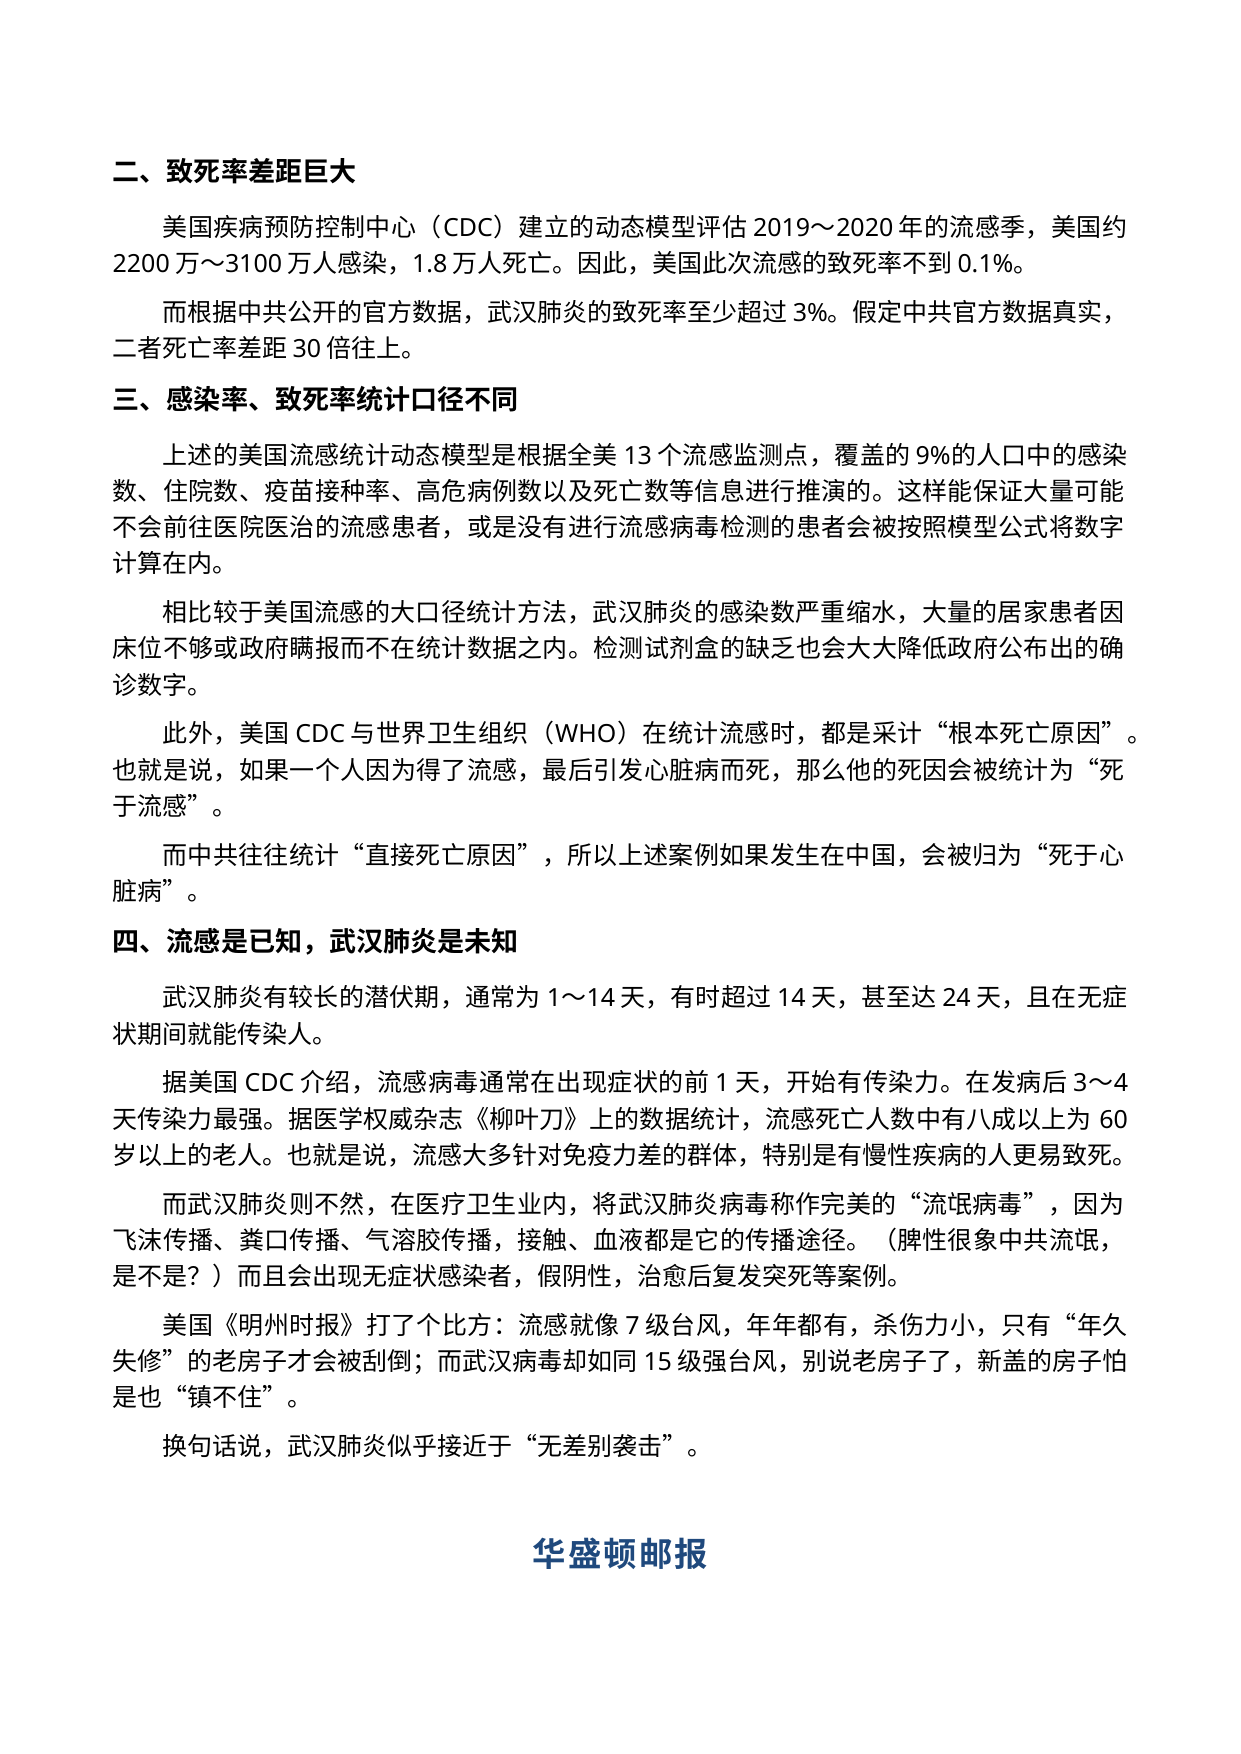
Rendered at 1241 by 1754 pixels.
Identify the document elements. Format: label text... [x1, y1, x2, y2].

text 据美国CDC介绍，流感病毒通常在出现症状的前1天，开始有传染力。在发病后3～4天传染力最强。据医学权威杂志《柳叶刀》上的数据统计，流感死亡人数中有八成以上为60岁以上的老人。也就是说，流感大多针对免疫力差的群体，特别是有慢性疾病的人更易致死。 [112, 1063, 1128, 1172]
text 而根据中共公开的官方数据，武汉肺炎的致死率至少超过3%。假定中共官方数据真实，二者死亡率差距30倍往上。 [112, 293, 1128, 365]
text 华盛顿邮报 [112, 1527, 1128, 1576]
text 而中共往往统计“直接死亡原因”，所以上述案例如果发生在中国，会被归为“死于心脏病”。 [112, 835, 1128, 908]
text 美国疾病预防控制中心（CDC）建立的动态模型评估2019～2020年的流感季，美国约2200万～3100万人感染，1.8万人死亡。因此，美国此次流感的致死率不到0.1%。 [112, 208, 1128, 280]
text 换句话说，武汉肺炎似乎接近于“无差别袭击”。 [112, 1427, 1128, 1463]
text 美国《明州时报》打了个比方：流感就像7级台风，年年都有，杀伤力小，只有“年久失修”的老房子才会被刮倒；而武汉病毒却如同15级强台风，别说老房子了，新盖的房子怕是也“镇不住”。 [112, 1305, 1128, 1414]
text 相比较于美国流感的大口径统计方法，武汉肺炎的感染数严重缩水，大量的居家患者因床位不够或政府瞒报而不在统计数据之内。检测试剂盒的缺乏也会大大降低政府公布出的确诊数字。 [112, 593, 1128, 701]
text 武汉肺炎有较长的潜伏期，通常为1～14天，有时超过14天，甚至达24天，且在无症状期间就能传染人。 [112, 978, 1128, 1050]
text 上述的美国流感统计动态模型是根据全美13个流感监测点，覆盖的9%的人口中的感染数、住院数、疫苗接种率、高危病例数以及死亡数等信息进行推演的。这样能保证大量可能不会前往医院医治的流感患者，或是没有进行流感病毒检测的患者会被按照模型公式将数字计算在内。 [112, 435, 1128, 580]
text 而武汉肺炎则不然，在医疗卫生业内，将武汉肺炎病毒称作完美的“流氓病毒”，因为飞沫传播、粪口传播、气溶胶传播，接触、血液都是它的传播途径。（脾性很象中共流氓，是不是？）而且会出现无症状感染者，假阴性，治愈后复发突死等案例。 [112, 1184, 1128, 1293]
text 此外，美国CDC与世界卫生组织（WHO）在统计流感时，都是采计“根本死亡原因”。也就是说，如果一个人因为得了流感，最后引发心脏病而死，那么他的死因会被统计为“死于流感”。 [112, 714, 1128, 823]
text 二、致死率差距巨大 [112, 150, 1128, 189]
text 四、流感是已知，武汉肺炎是未知 [112, 920, 1128, 959]
text 三、感染率、致死率统计口径不同 [112, 378, 1128, 417]
